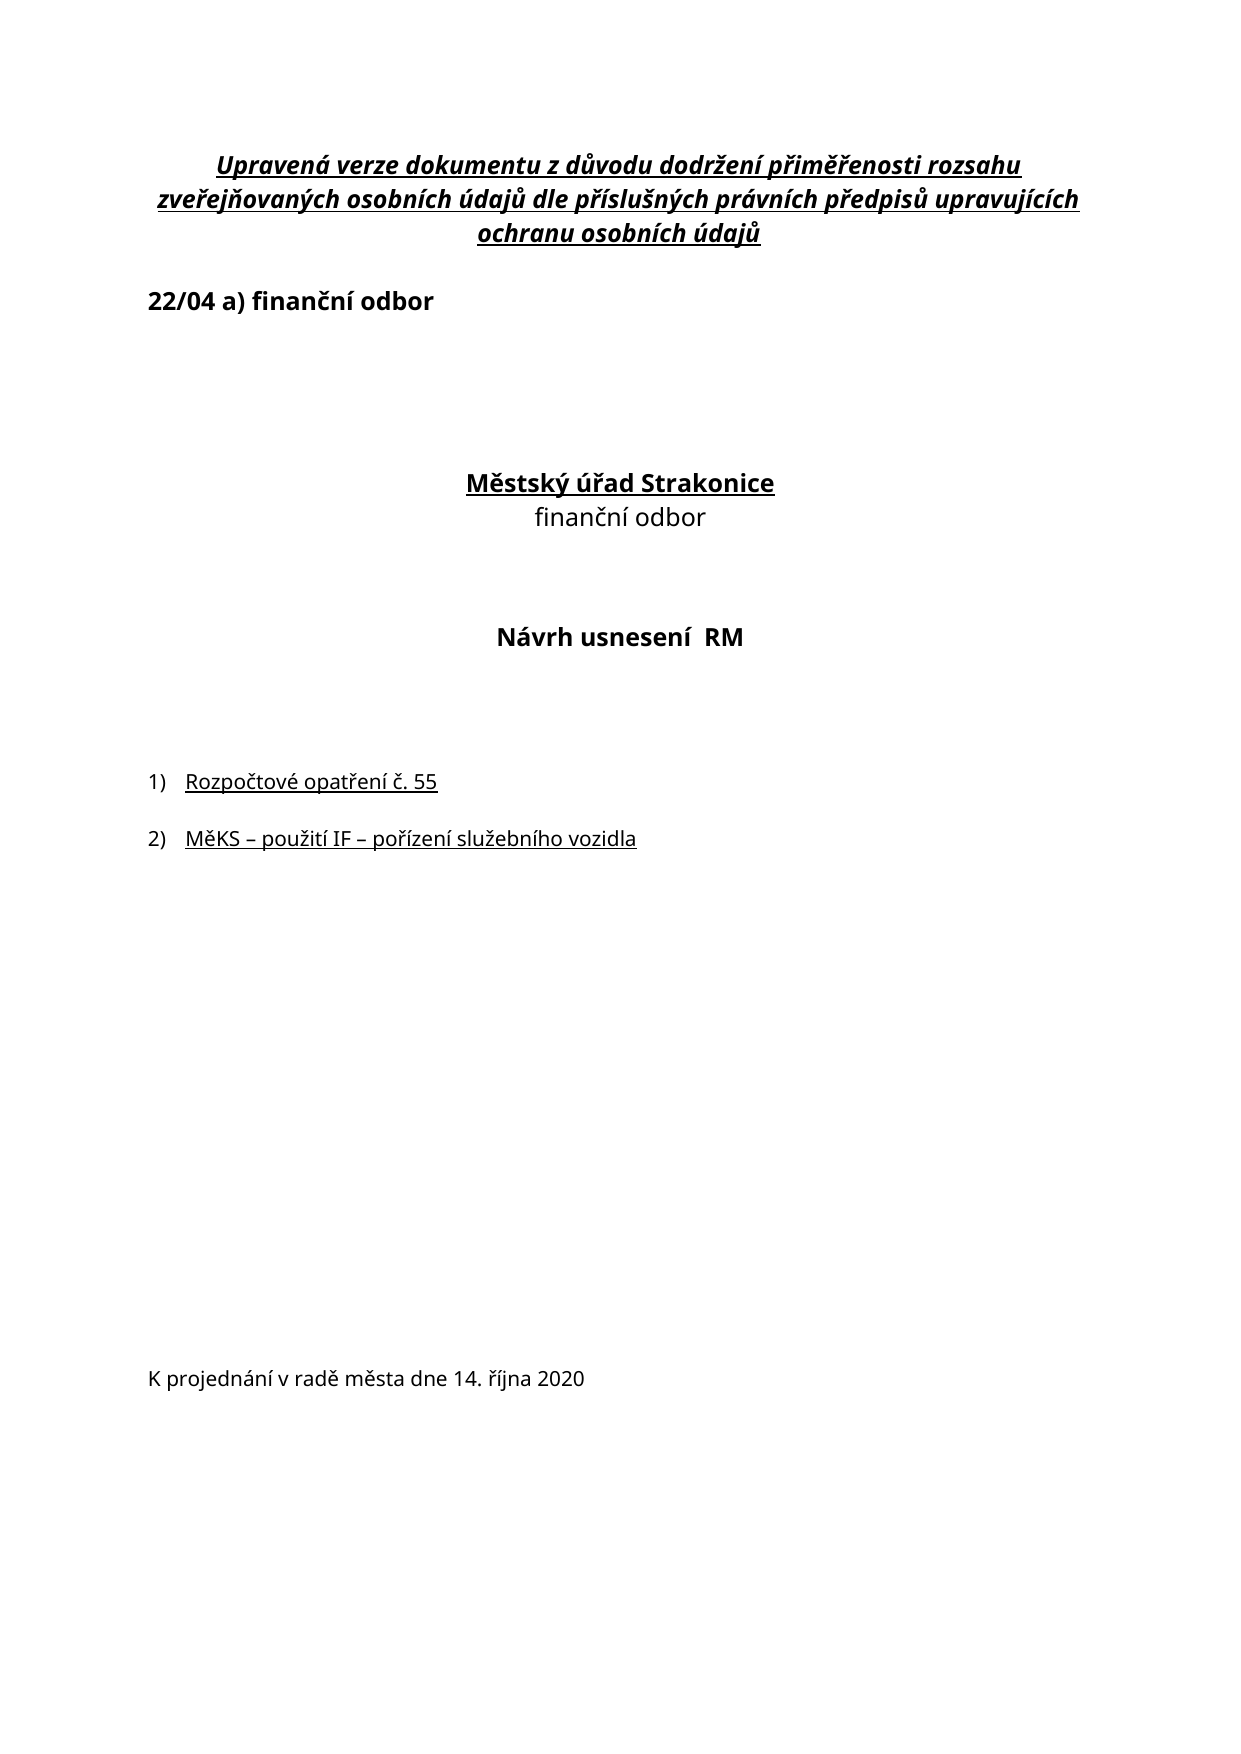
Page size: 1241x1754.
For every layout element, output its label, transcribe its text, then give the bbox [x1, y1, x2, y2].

subtitle 22/04 a) finanční odbor [148, 284, 1093, 318]
list MěKS – použití IF – pořízení služebního vozidla [148, 824, 1093, 852]
text finanční odbor [148, 500, 1093, 534]
text Upravená verze dokumentu z důvodu dodržení přiměřenosti rozsahu zveřejňovaných osobních údajů dle příslušných právních předpisů upravujících ochranu osobních údajů [148, 148, 1093, 250]
list Rozpočtové opatření č. 55 [148, 767, 1093, 795]
text Městský úřad Strakonice [148, 466, 1093, 500]
text K projednání v radě města dne 14. října 2020 [148, 1364, 1093, 1393]
text Návrh usnesení RM [148, 619, 1093, 653]
